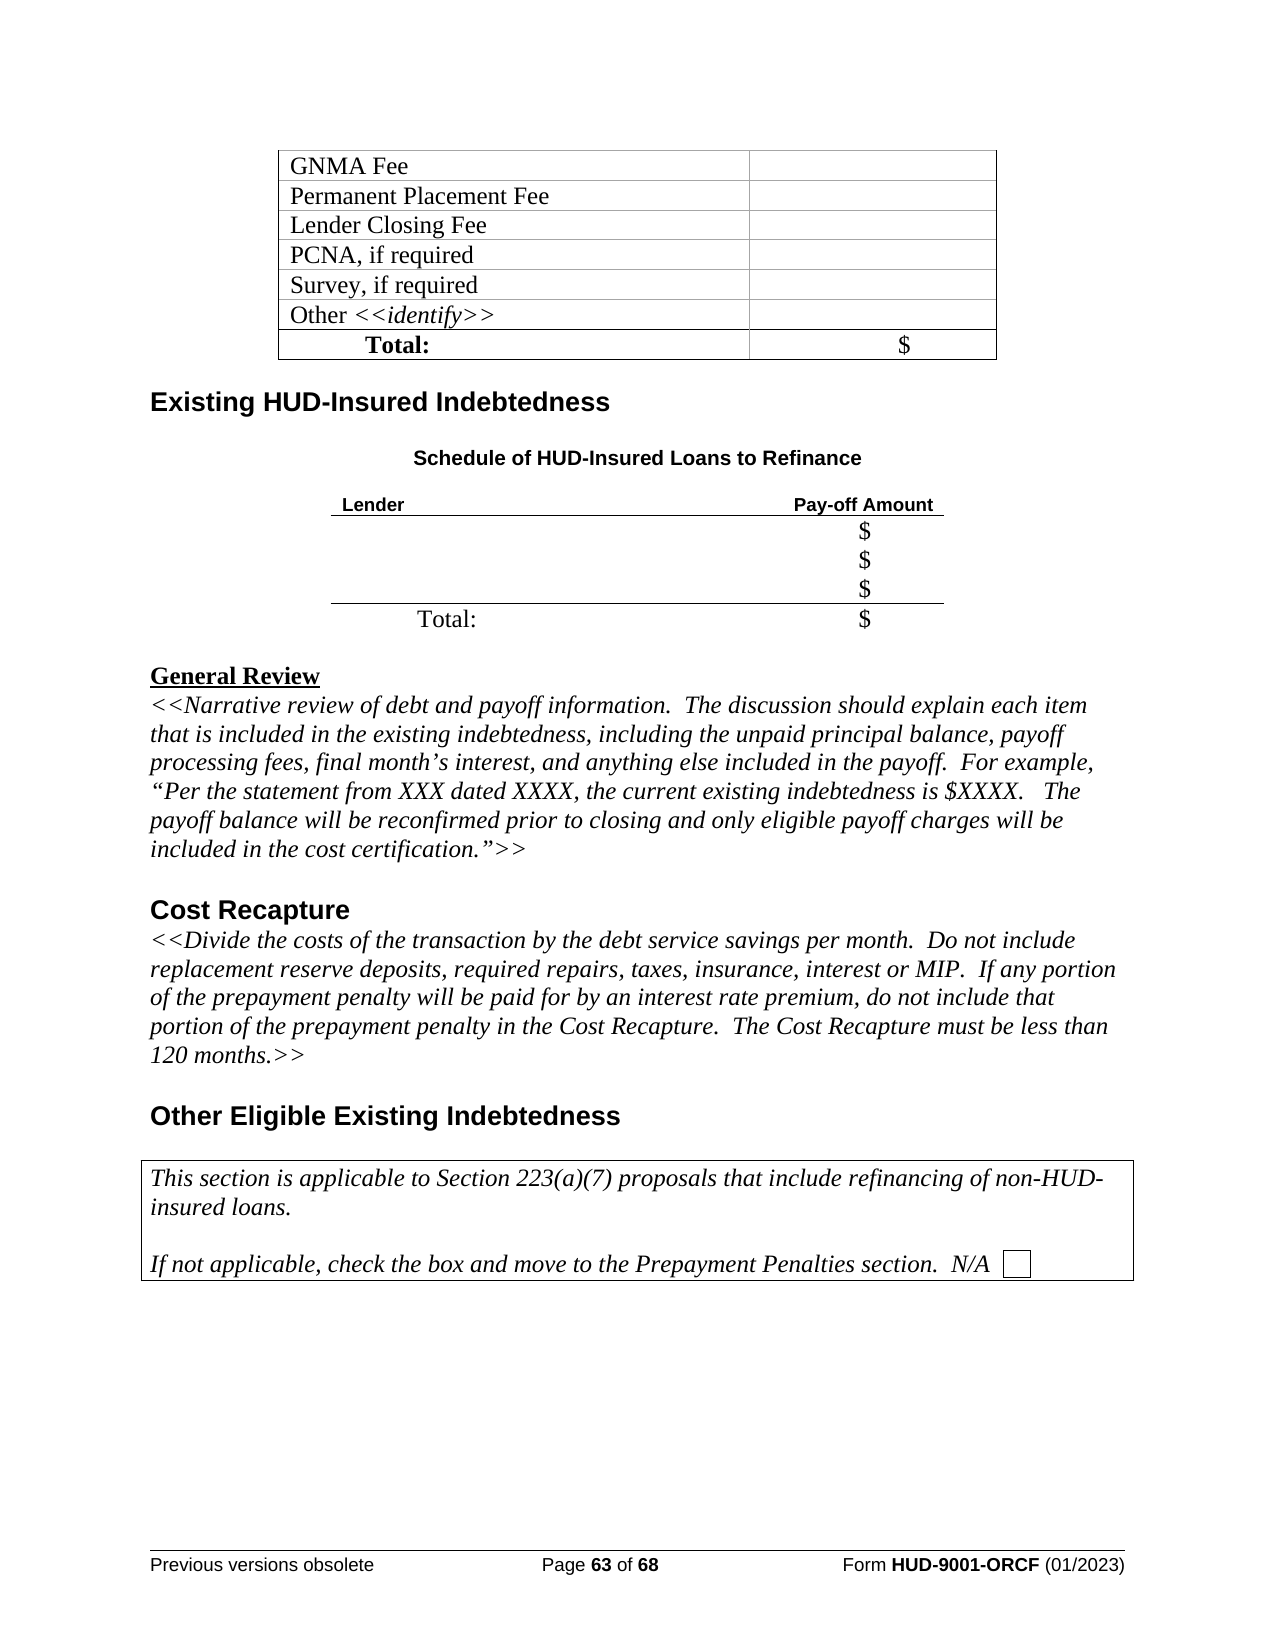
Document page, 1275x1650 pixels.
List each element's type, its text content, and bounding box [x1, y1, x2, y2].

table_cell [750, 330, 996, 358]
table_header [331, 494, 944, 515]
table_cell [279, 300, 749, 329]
text If not applicable, check the box and move to the Prepayment Penalties section. N/A [142, 1246, 1133, 1280]
text Schedule of HUD-Insured Loans to Refinance [150, 446, 1125, 470]
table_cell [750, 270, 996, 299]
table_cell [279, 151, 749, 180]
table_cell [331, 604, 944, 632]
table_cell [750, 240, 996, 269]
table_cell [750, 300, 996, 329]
subtitle Existing HUD-Insured Indebtedness [150, 386, 1125, 417]
subtitle Other Eligible Existing Indebtedness [150, 1100, 1125, 1131]
text General Review [150, 661, 1125, 690]
text <<Divide the costs of the transaction by the debt service savings per month. Do not include replacement reserve deposits, required repairs, taxes, insurance, interest or MIP. If any portion of the prepayment penalty will be paid for by an interest rate premium, do not include that portion of the prepayment penalty in the Cost Recapture. The Cost Recapture must be less than 120 months.>> [150, 925, 1125, 1069]
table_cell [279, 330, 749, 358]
text <<Narrative review of debt and payoff information. The discussion should explain each item that is included in the existing indebtedness, including the unpaid principal balance, payoff processing fees, final month’s interest, and anything else included in the payoff. For example, “Per the statement from XXX dated XXXX, the current existing indebtedness is $XXXX. The payoff balance will be reconfirmed prior to closing and only eligible payoff charges will be included in the cost certification.”>> [150, 690, 1125, 862]
text This section is applicable to Section 223(a)(7) proposals that include refinancing of non-HUD-insured loans. [142, 1161, 1133, 1221]
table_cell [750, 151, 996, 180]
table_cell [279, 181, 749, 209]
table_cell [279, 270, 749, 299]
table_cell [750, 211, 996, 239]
subtitle Cost Recapture [150, 894, 1125, 925]
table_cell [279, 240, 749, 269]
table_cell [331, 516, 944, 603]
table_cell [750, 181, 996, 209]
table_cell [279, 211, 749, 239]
